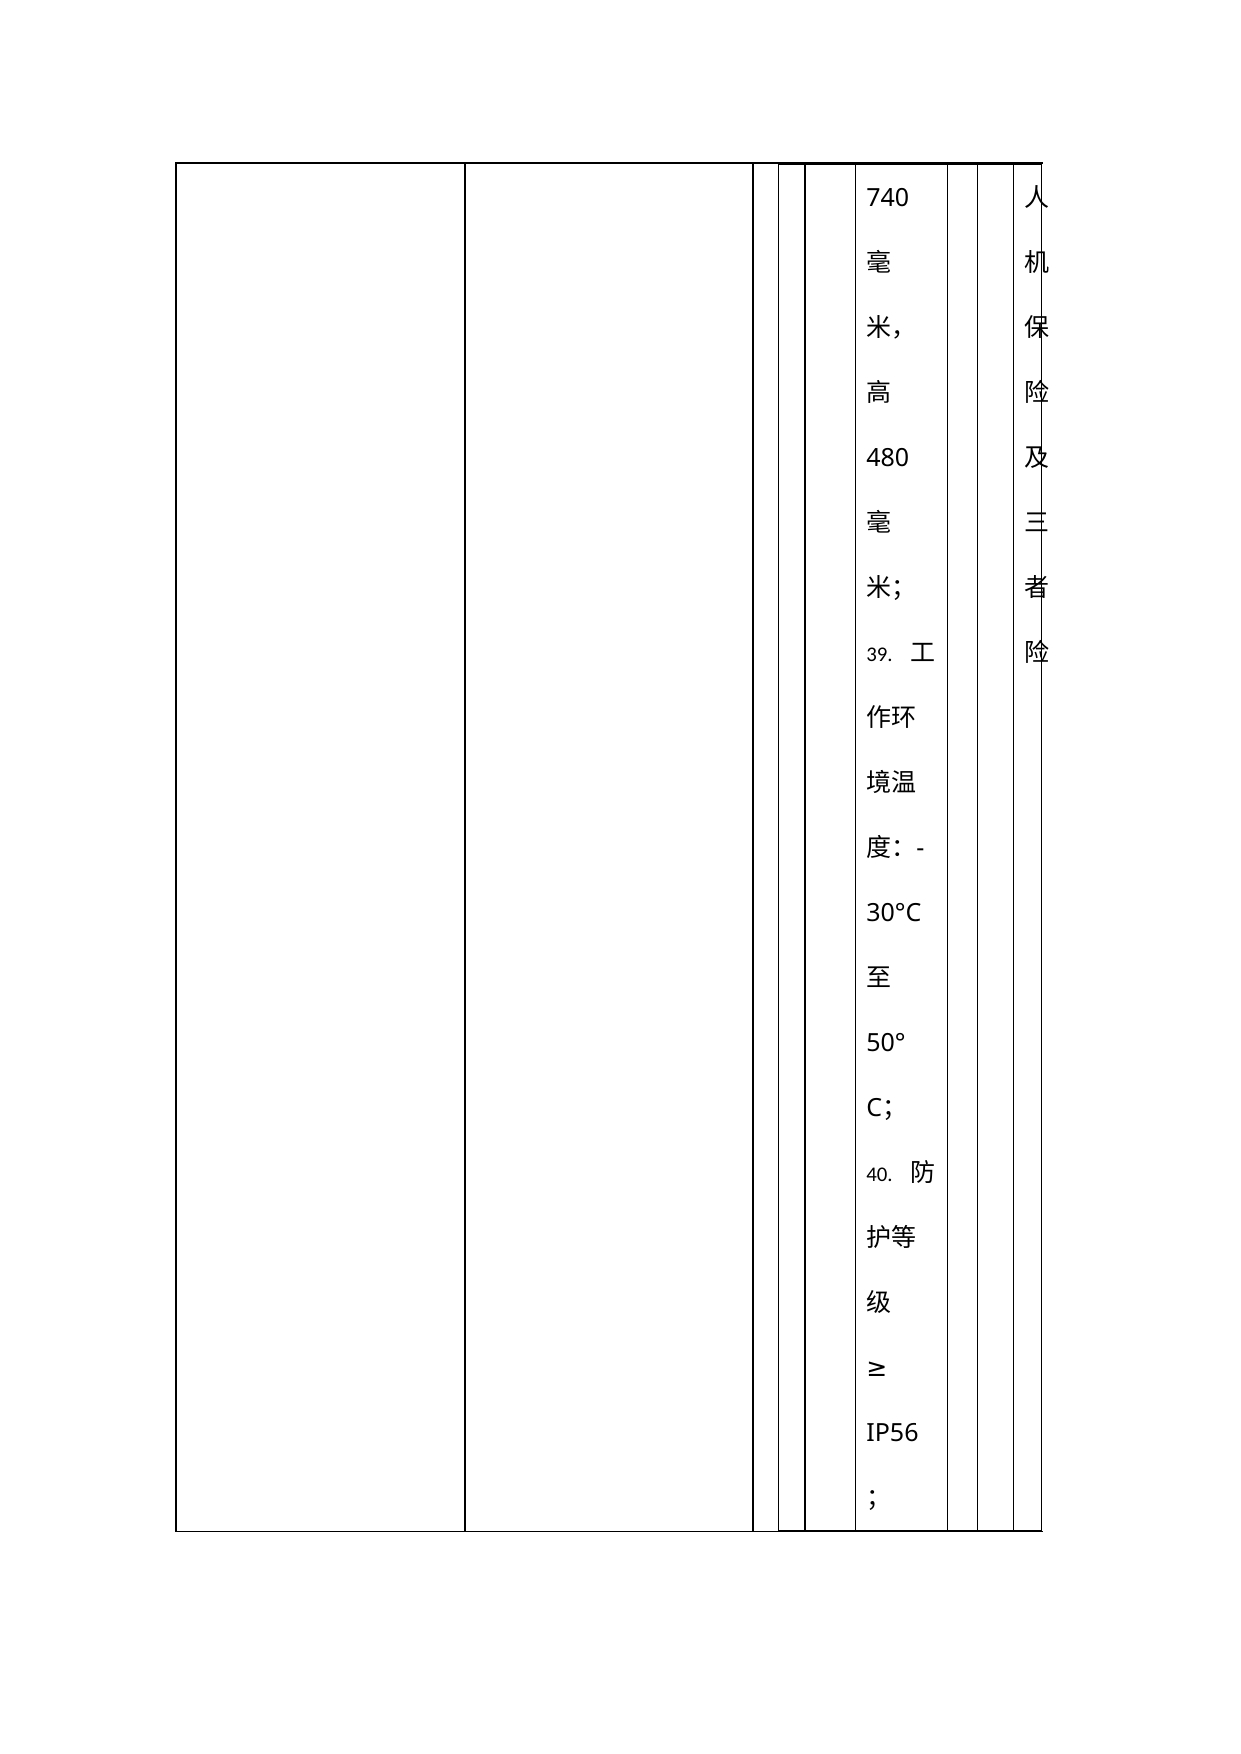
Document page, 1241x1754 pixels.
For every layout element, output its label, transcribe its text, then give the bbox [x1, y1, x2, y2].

table_cell [948, 165, 977, 1530]
table_cell 1 [177, 164, 464, 1531]
table_cell [856, 165, 947, 1530]
table_cell [779, 165, 804, 1530]
table_cell [978, 165, 1013, 1530]
table_cell [754, 164, 778, 1531]
table_cell [1014, 165, 1041, 1530]
table_cell [806, 165, 855, 1530]
table_cell [466, 164, 752, 1531]
